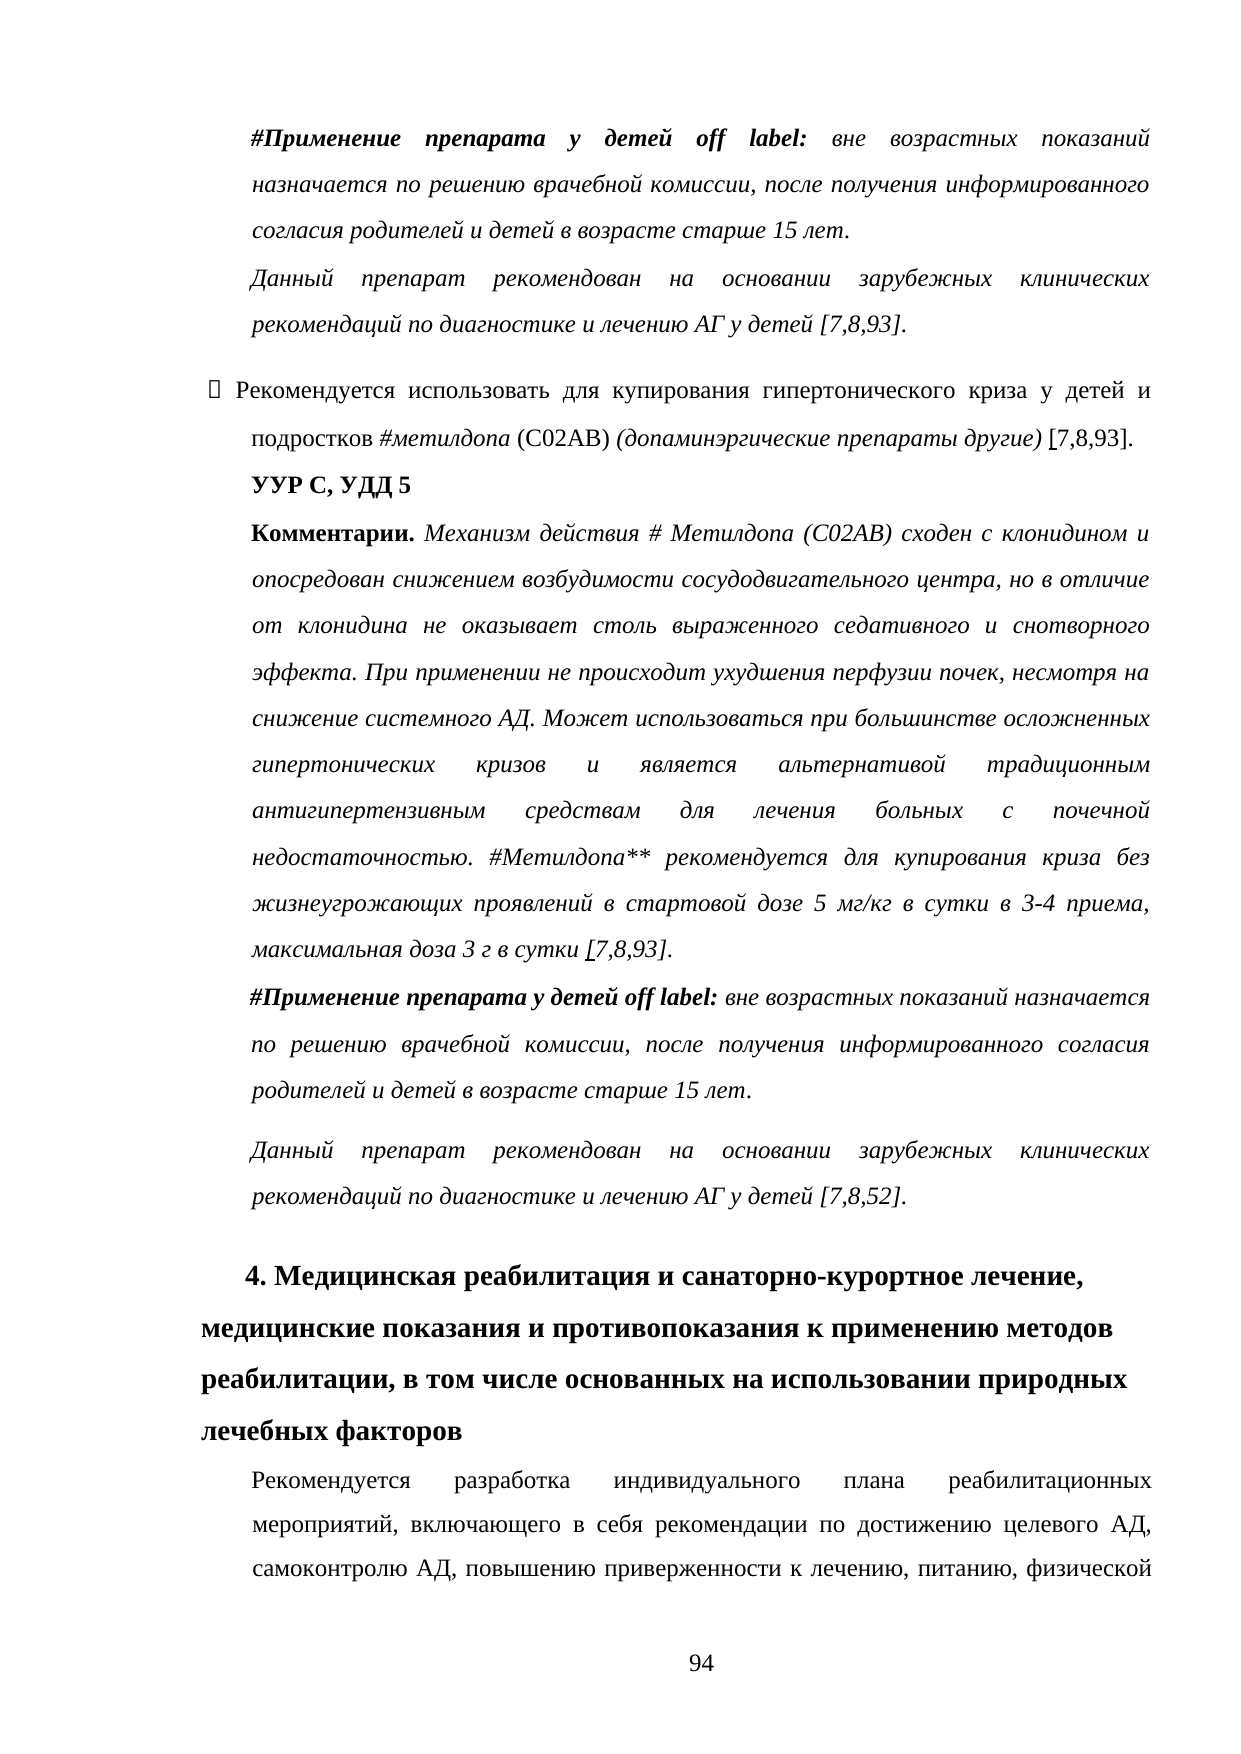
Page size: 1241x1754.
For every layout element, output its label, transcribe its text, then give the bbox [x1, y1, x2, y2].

text Данный препарат рекомендован на основании зарубежных клинических рекомендаций по диагностике и лечению АГ у детей [7,8,52]. [251, 1135, 1153, 1210]
subtitle 4. Медицинская реабилитация и санаторно-курортное лечение, медицинские показания и противопоказания к применению методов реабилитации, в том числе основанных на использовании природных лечебных факторов [201, 1258, 1159, 1447]
text Комментарии. Механизм действия # Метилдопа (C02AB) сходен с клонидином и опосредован снижением возбудимости сосудодвигательного центра, но в отличие от клонидина не оказывает столь выраженного седативного и снотворного эффекта. При применении не происходит ухудшения перфузии почек, несмотря на снижение системного АД. Может использоваться при большинстве осложненных гипертонических кризов и является альтернативой традиционным антигипертензивным средствам для лечения больных с почечной недостаточностью. #Метилдопа** рекомендуется для купирования криза без жизнеугрожающих проявлений в стартовой дозе 5 мг/кг в сутки в 3-4 приема, максимальная доза 3 г в сутки [7,8,93]. [251, 518, 1153, 963]
text  Рекомендуется использовать для купирования гипертонического криза у детей и подростков #метилдопа (C02AB) (допаминэргические препараты другие) [7,8,93]. [207, 372, 1152, 452]
text по решению врачебной комиссии, после получения информированного согласия родителей и детей в возрасте старше 15 лет. [251, 1029, 1153, 1104]
subtitle УУР С, УДД 5 [251, 471, 1153, 499]
text #Применение препарата у детей off label: вне возрастных показаний назначается [249, 982, 1159, 1010]
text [251, 1465, 1152, 1581]
text Данный препарат рекомендован на основании зарубежных клинических рекомендаций по диагностике и лечению АГ у детей [7,8,93]. [251, 263, 1153, 338]
text #Применение препарата у детей off label: вне возрастных показаний назначается по решению врачебной комиссии, после получения информированного согласия родителей и детей в возрасте старше 15 лет. [251, 123, 1153, 244]
